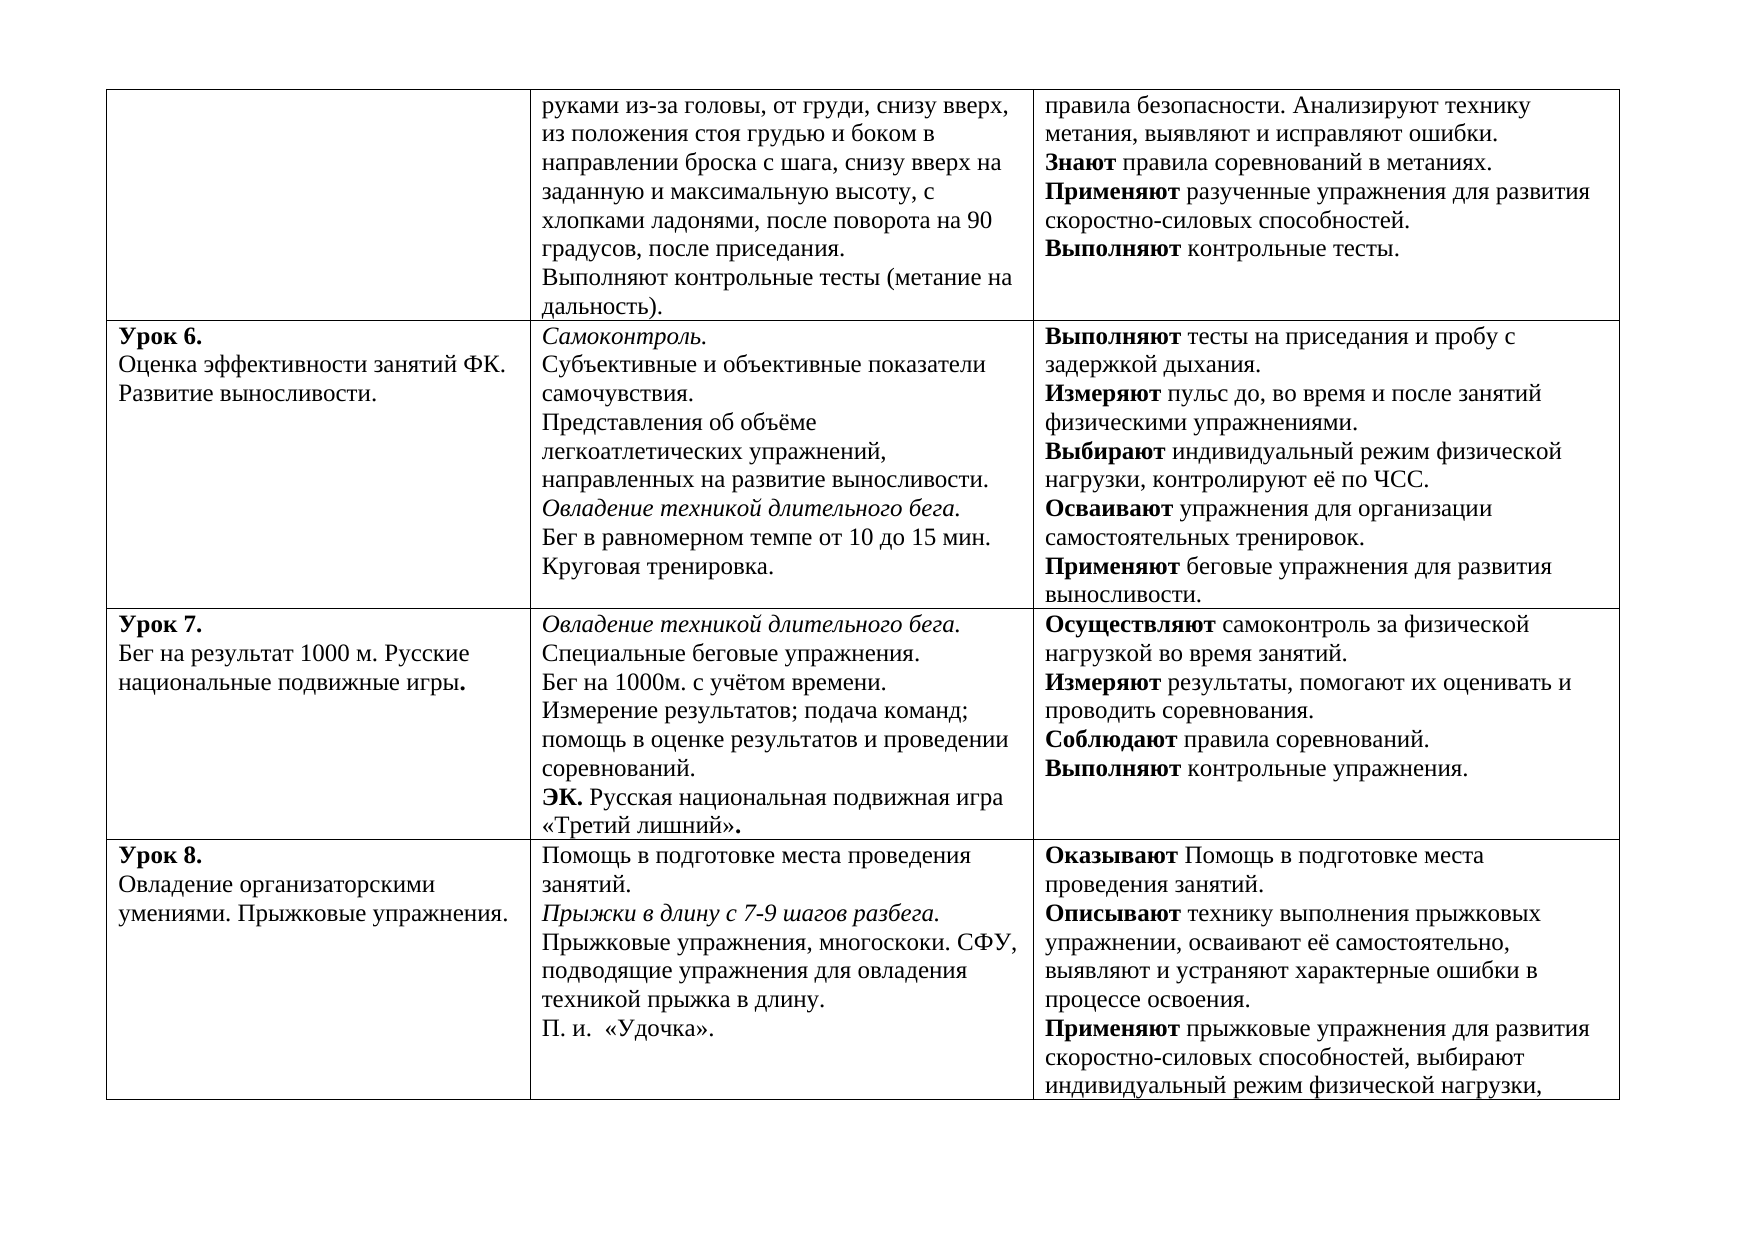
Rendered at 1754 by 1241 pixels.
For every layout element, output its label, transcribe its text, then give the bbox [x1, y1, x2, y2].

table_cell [531, 90, 1033, 320]
table_cell Урок 7. Бег на результат 1000 м. Русские национальные подвижные игры. [107, 609, 530, 839]
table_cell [107, 90, 530, 320]
table_cell Овладение техникой длительного бега. Специальные беговые упражнения. Бег на 1000м. с учётом времени. Измерение результатов; подача команд; помощь в оценке результатов и проведении соревнований. ЭК. Русская национальная подвижная игра «Третий лишний». [531, 609, 1033, 839]
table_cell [107, 840, 530, 1099]
table_cell Урок 6. Оценка эффективности занятий ФК. Развитие выносливости. [107, 321, 530, 608]
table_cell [1034, 840, 1619, 1099]
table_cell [531, 840, 1033, 1099]
table_cell Выполняют тесты на приседания и пробу с задержкой дыхания. Измеряют пульс до, во время и после занятий физическими упражнениями. Выбирают индивидуальный режим физической нагрузки, контролируют её по ЧСС. Осваивают упражнения для организации самостоятельных тренировок. Применяют беговые упражнения для развития выносливости. [1034, 321, 1619, 608]
table_cell Осуществляют самоконтроль за физической нагрузкой во время занятий. Измеряют результаты, помогают их оценивать и проводить соревнования. Соблюдают правила соревнований. Выполняют контрольные упражнения. [1034, 609, 1619, 839]
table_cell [1034, 90, 1619, 320]
table_cell Самоконтроль. Субъективные и объективные показатели самочувствия. Представления об объёме легкоатлетических упражнений, направленных на развитие выносливости. Овладение техникой длительного бега. Бег в равномерном темпе от 10 до 15 мин. Круговая тренировка. [531, 321, 1033, 608]
